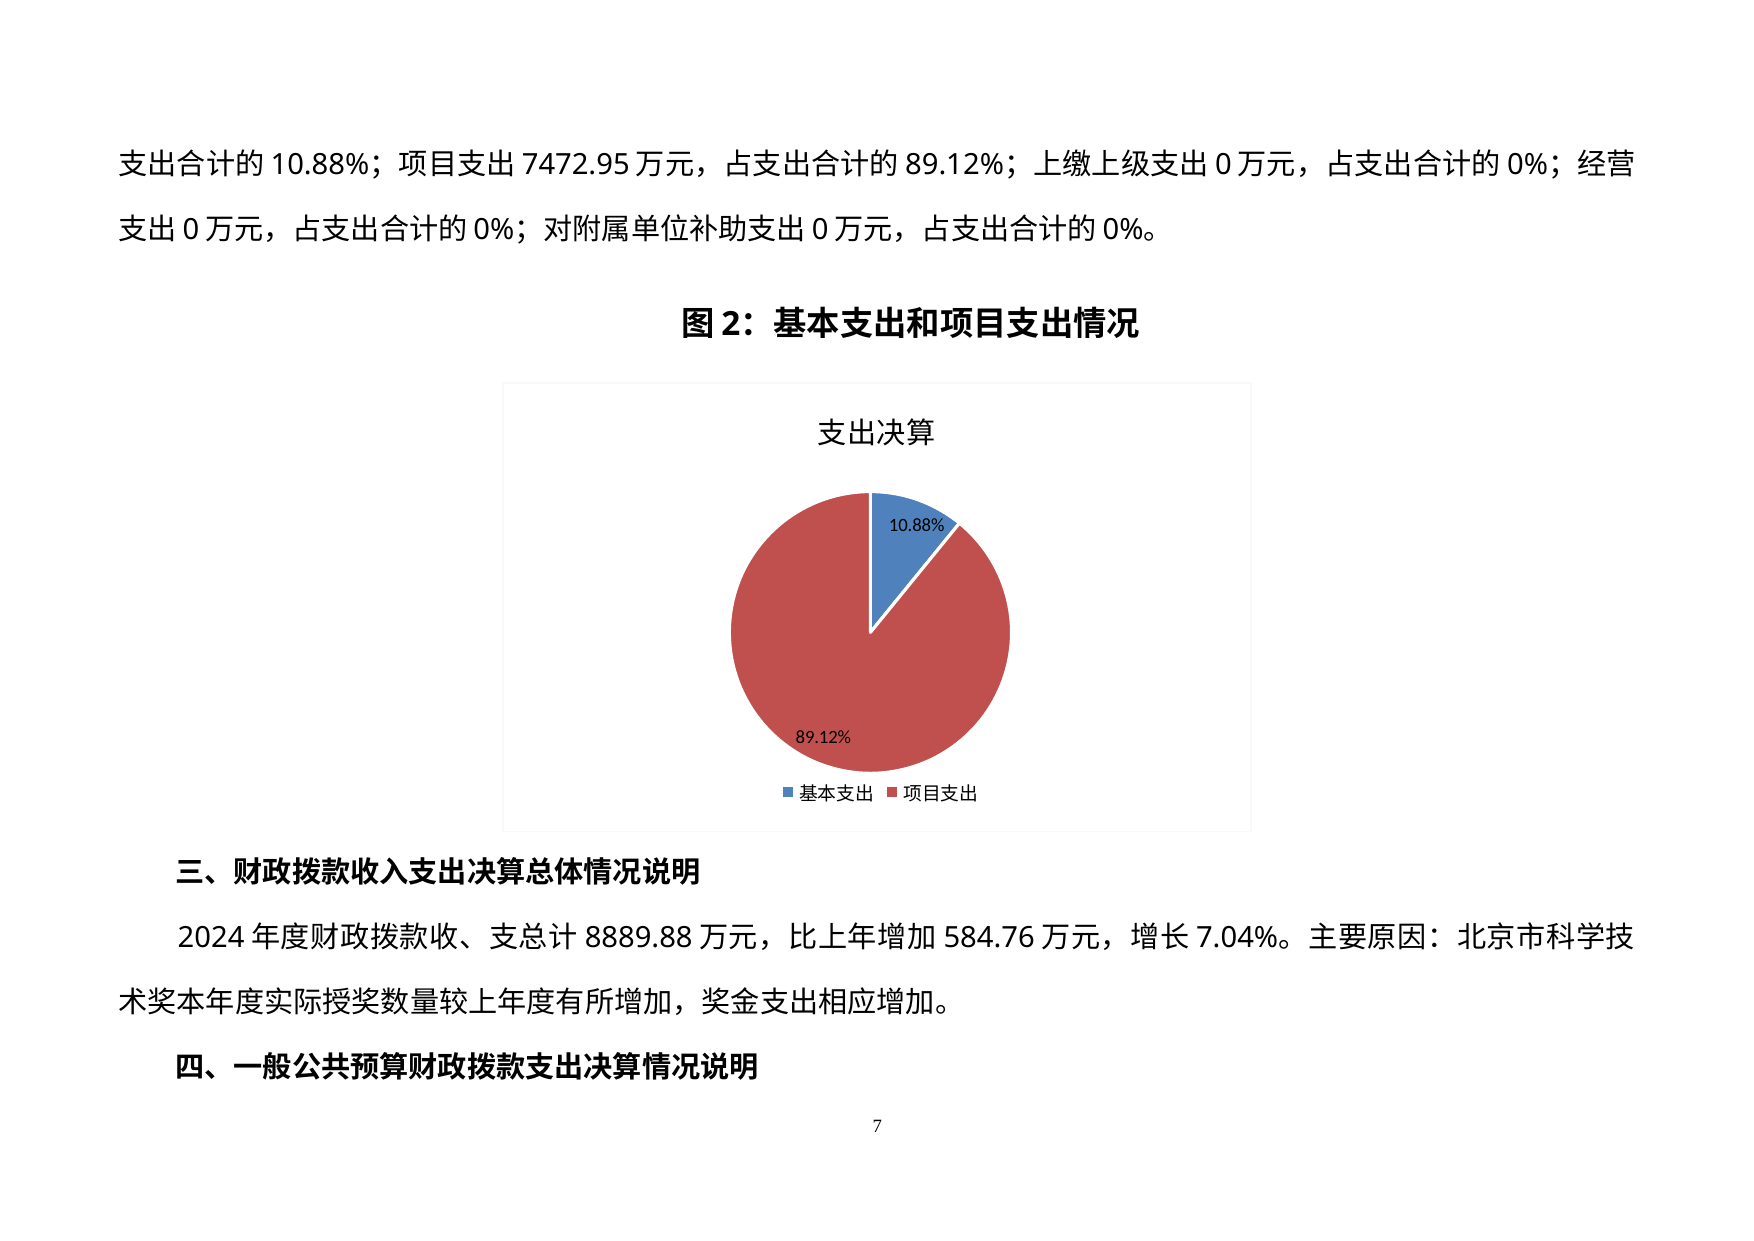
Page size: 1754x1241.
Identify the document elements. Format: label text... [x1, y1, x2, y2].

text 四、一般公共预算财政拨款支出决算情况说明 [118, 1032, 1636, 1097]
text 三、财政拨款收入支出决算总体情况说明 [118, 837, 1636, 902]
text 2024年度财政拨款收、支总计8889.88万元，比上年增加584.76万元，增长7.04%。主要原因：北京市科学技术奖本年度实际授奖数量较上年度有所增加，奖金支出相应增加。 [118, 902, 1636, 1032]
subtitle 图2：基本支出和项目支出情况 [118, 288, 1636, 353]
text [118, 129, 1636, 259]
